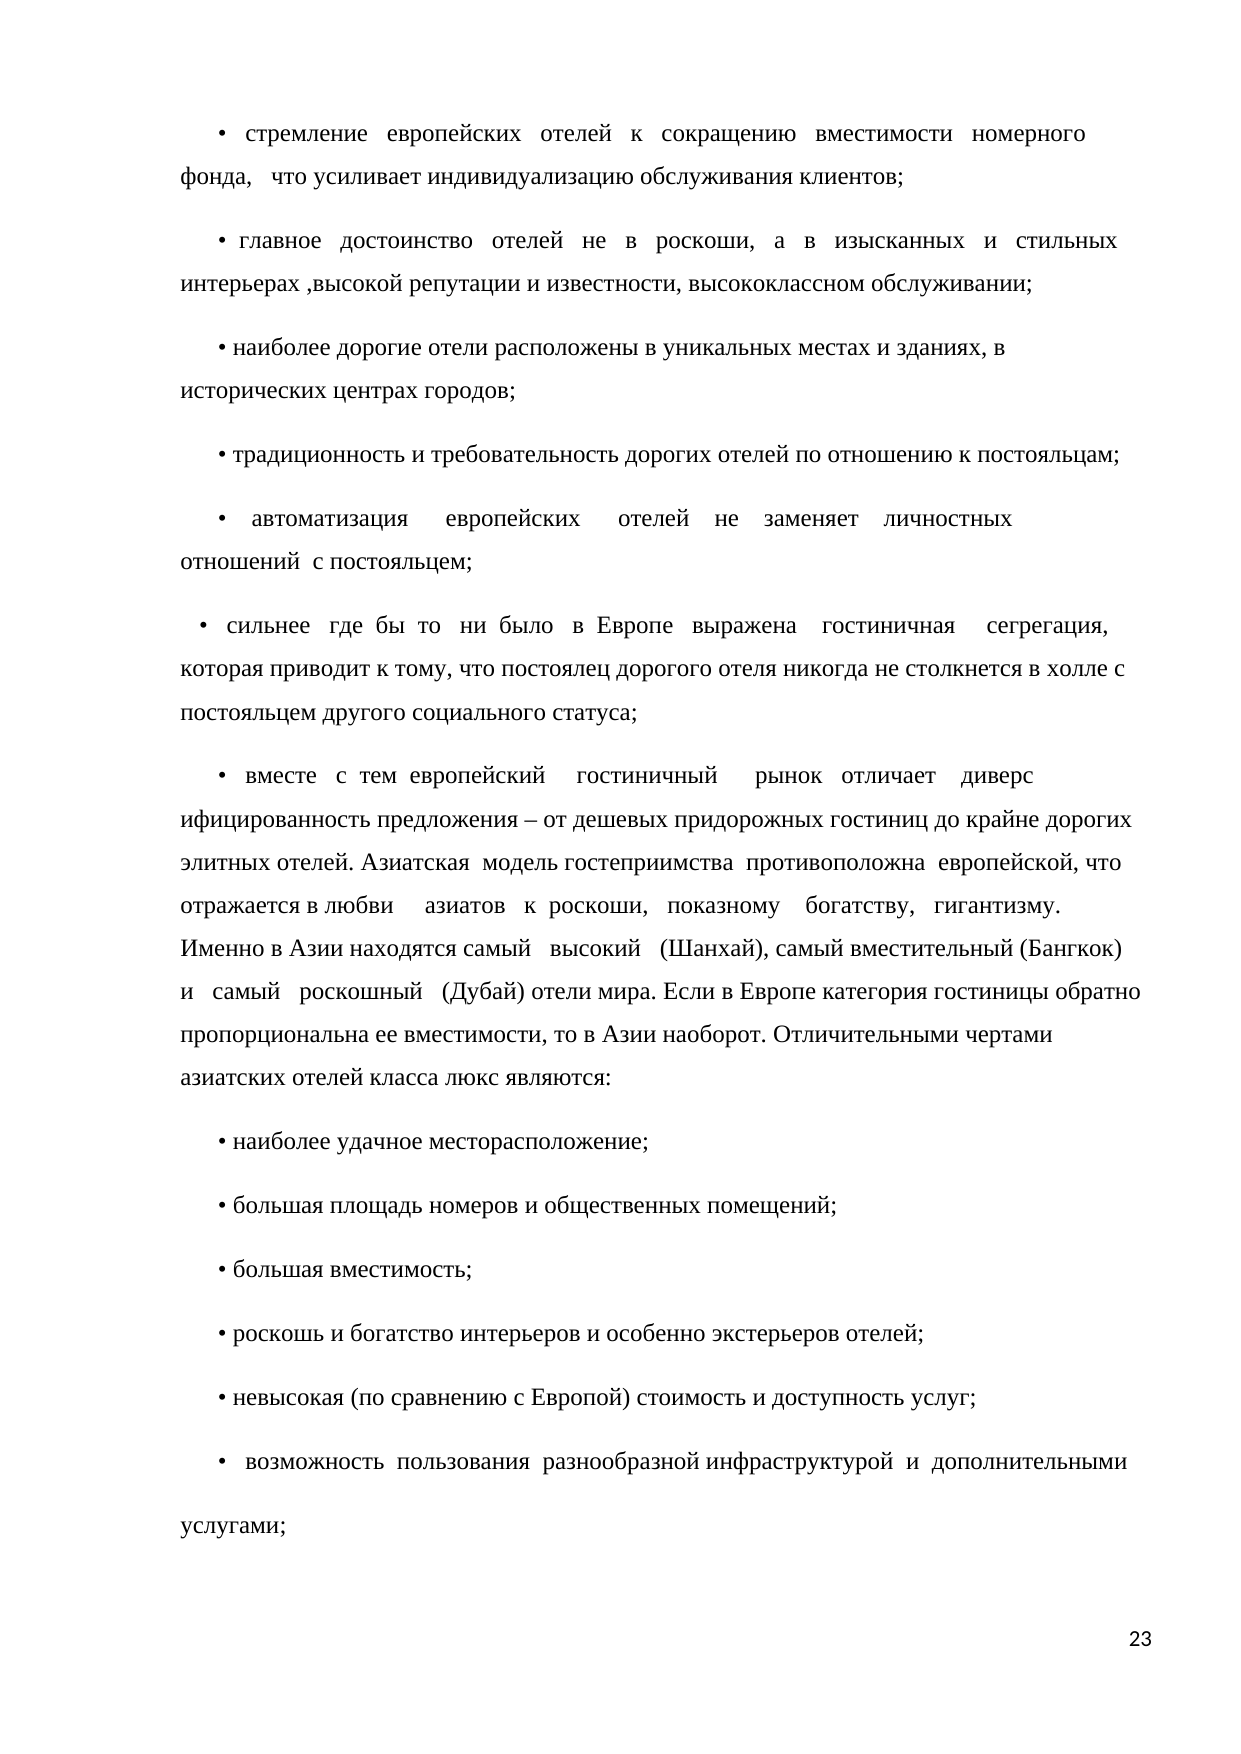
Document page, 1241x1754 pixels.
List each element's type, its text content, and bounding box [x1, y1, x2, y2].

text • вместе с тем европейский гостиничный рынок отличает диверс ифицированность предложения – от дешевых придорожных гостиниц до крайне дорогих элитных отелей. Азиатская модель гостеприимства противоположна европейской, что отражается в любви азиатов к роскоши, показному богатству, гигантизму. Именно в Азии находятся самый высокий (Шанхай), самый вместительный (Бангкок) и самый роскошный (Дубай) отели мира. Если в Европе категория гостиницы обратно пропорциональна ее вместимости, то в Азии наоборот. Отличительными чертами азиатских отелей класса люкс являются: [180, 761, 1152, 1091]
text • главное достоинство отелей не в роскоши, а в изысканных и стильных интерьерах ,высокой репутации и известности, высококлассном обслуживании; [180, 225, 1152, 297]
text услугами; [180, 1510, 1152, 1539]
text • возможность пользования разнообразной инфраструктурой и дополнительными [180, 1446, 1152, 1475]
text • автоматизация европейских отелей не заменяет личностных отношений с постояльцем; [180, 503, 1152, 575]
text • большая площадь номеров и общественных помещений; [180, 1190, 1152, 1219]
text • стремление европейских отелей к сокращению вместимости номерного фонда, что усиливает индивидуализацию обслуживания клиентов; [180, 118, 1152, 190]
text • невысокая (по сравнению с Европой) стоимость и доступность услуг; [180, 1382, 1152, 1411]
text • традиционность и требовательность дорогих отелей по отношению к постояльцам; [180, 439, 1152, 468]
text • сильнее где бы то ни было в Европе выражена гостиничная сегрегация, которая приводит к тому, что постоялец дорогого отеля никогда не столкнется в холле с постояльцем другого социального статуса; [180, 610, 1152, 725]
text • наиболее дорогие отели расположены в уникальных местах и зданиях, в исторических центрах городов; [180, 332, 1152, 404]
text • наиболее удачное месторасположение; [180, 1126, 1152, 1155]
text • большая вместимость; [180, 1254, 1152, 1283]
text • роскошь и богатство интерьеров и особенно экстерьеров отелей; [180, 1318, 1152, 1347]
